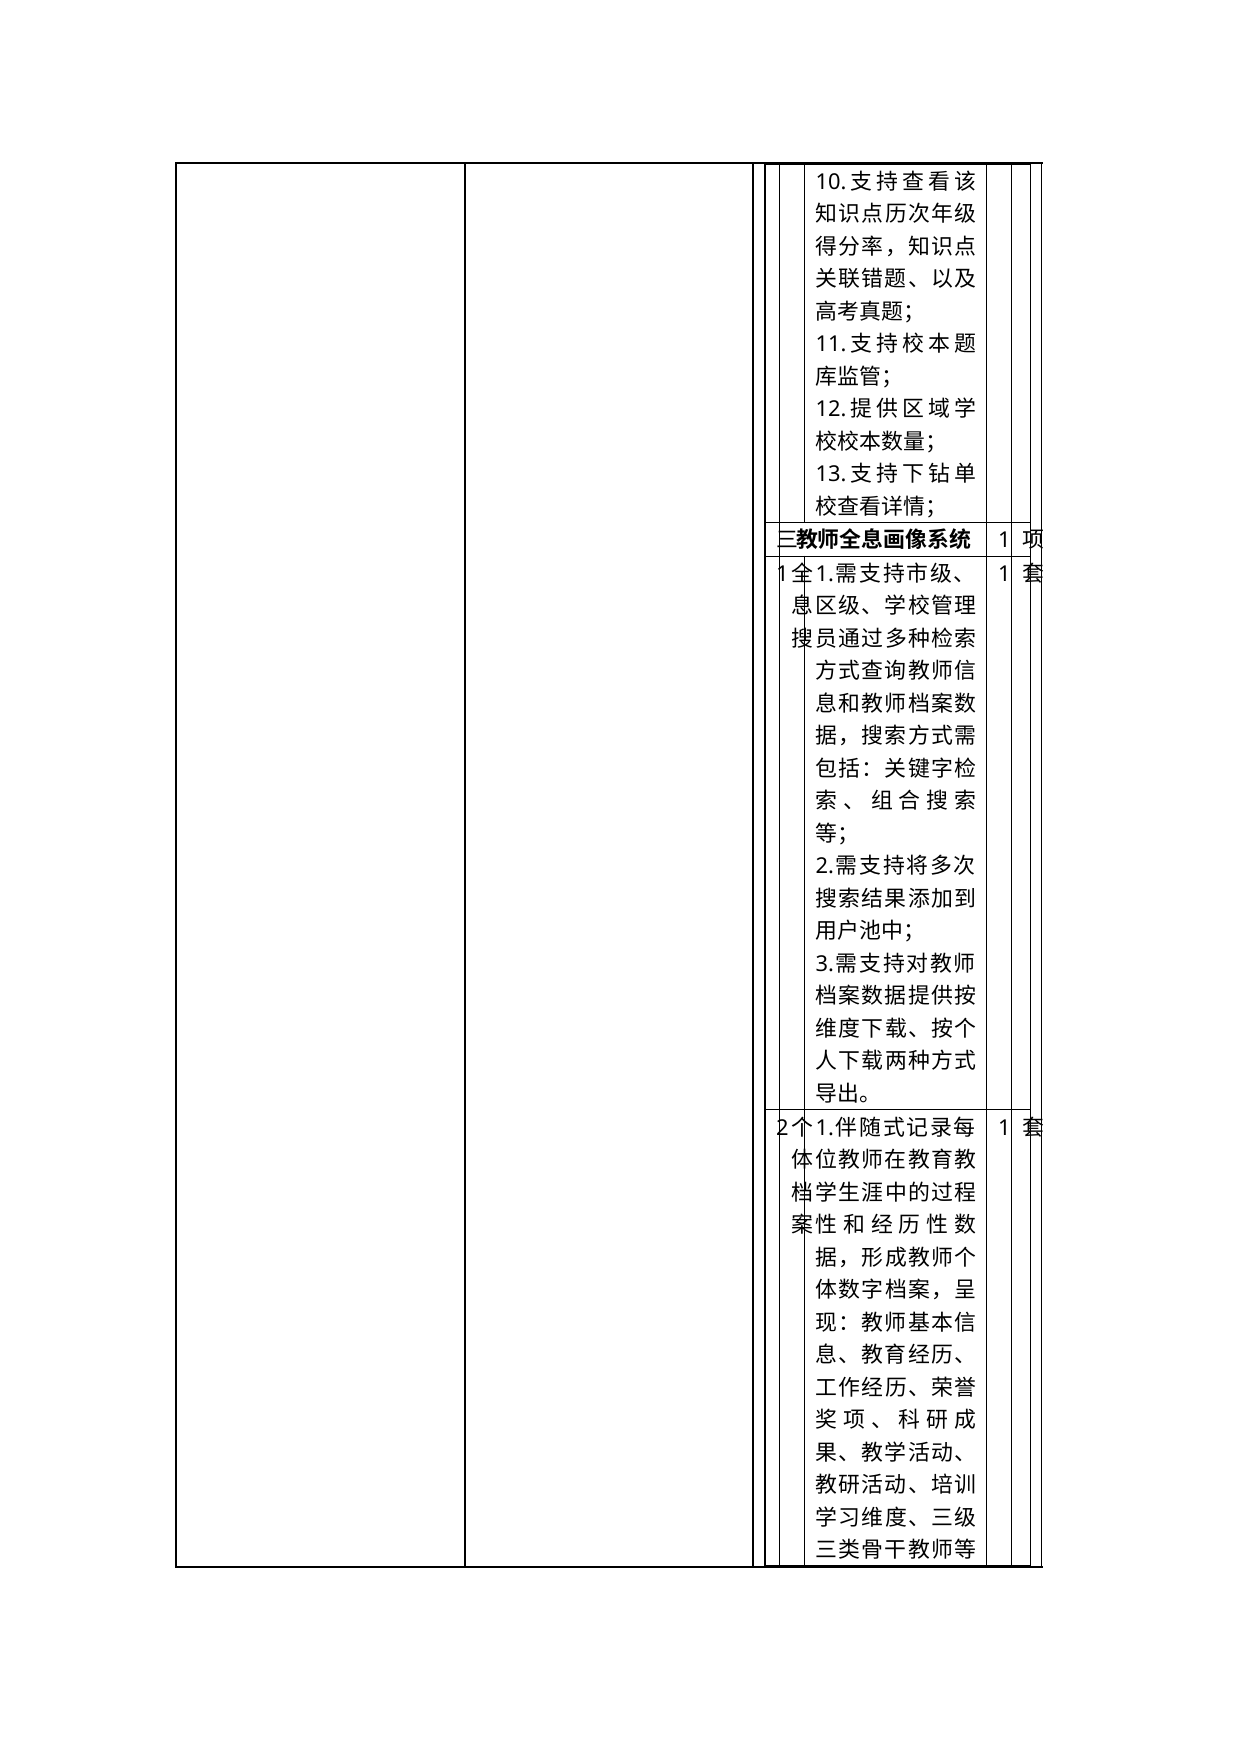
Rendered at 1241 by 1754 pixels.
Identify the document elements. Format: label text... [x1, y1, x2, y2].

table_cell [805, 557, 986, 1109]
table_cell [780, 165, 804, 522]
table_cell [1031, 581, 1041, 1119]
table_cell [1012, 523, 1030, 556]
table_cell [766, 1110, 779, 1565]
table_cell [1031, 1135, 1041, 1566]
table_cell [805, 165, 986, 522]
table_cell [1031, 535, 1041, 565]
table_cell 1 [177, 164, 464, 1566]
table_cell [766, 165, 779, 522]
table_cell [780, 1110, 804, 1565]
table_cell [987, 557, 1011, 1109]
table_cell [466, 164, 752, 1566]
table_cell [987, 523, 1011, 556]
table_cell [1031, 1124, 1041, 1130]
table_cell [766, 523, 779, 556]
table_cell [1012, 557, 1030, 1109]
table_cell [1031, 164, 1041, 530]
table_cell [766, 557, 779, 1109]
table_cell [1012, 1110, 1030, 1565]
table_cell [987, 1110, 1011, 1565]
table_cell [987, 165, 1011, 522]
table_cell [780, 523, 986, 556]
table_cell [1031, 570, 1041, 576]
table_cell [780, 557, 804, 1109]
table_cell [1012, 165, 1030, 522]
table_cell [754, 164, 764, 1566]
table_cell [805, 1110, 986, 1565]
